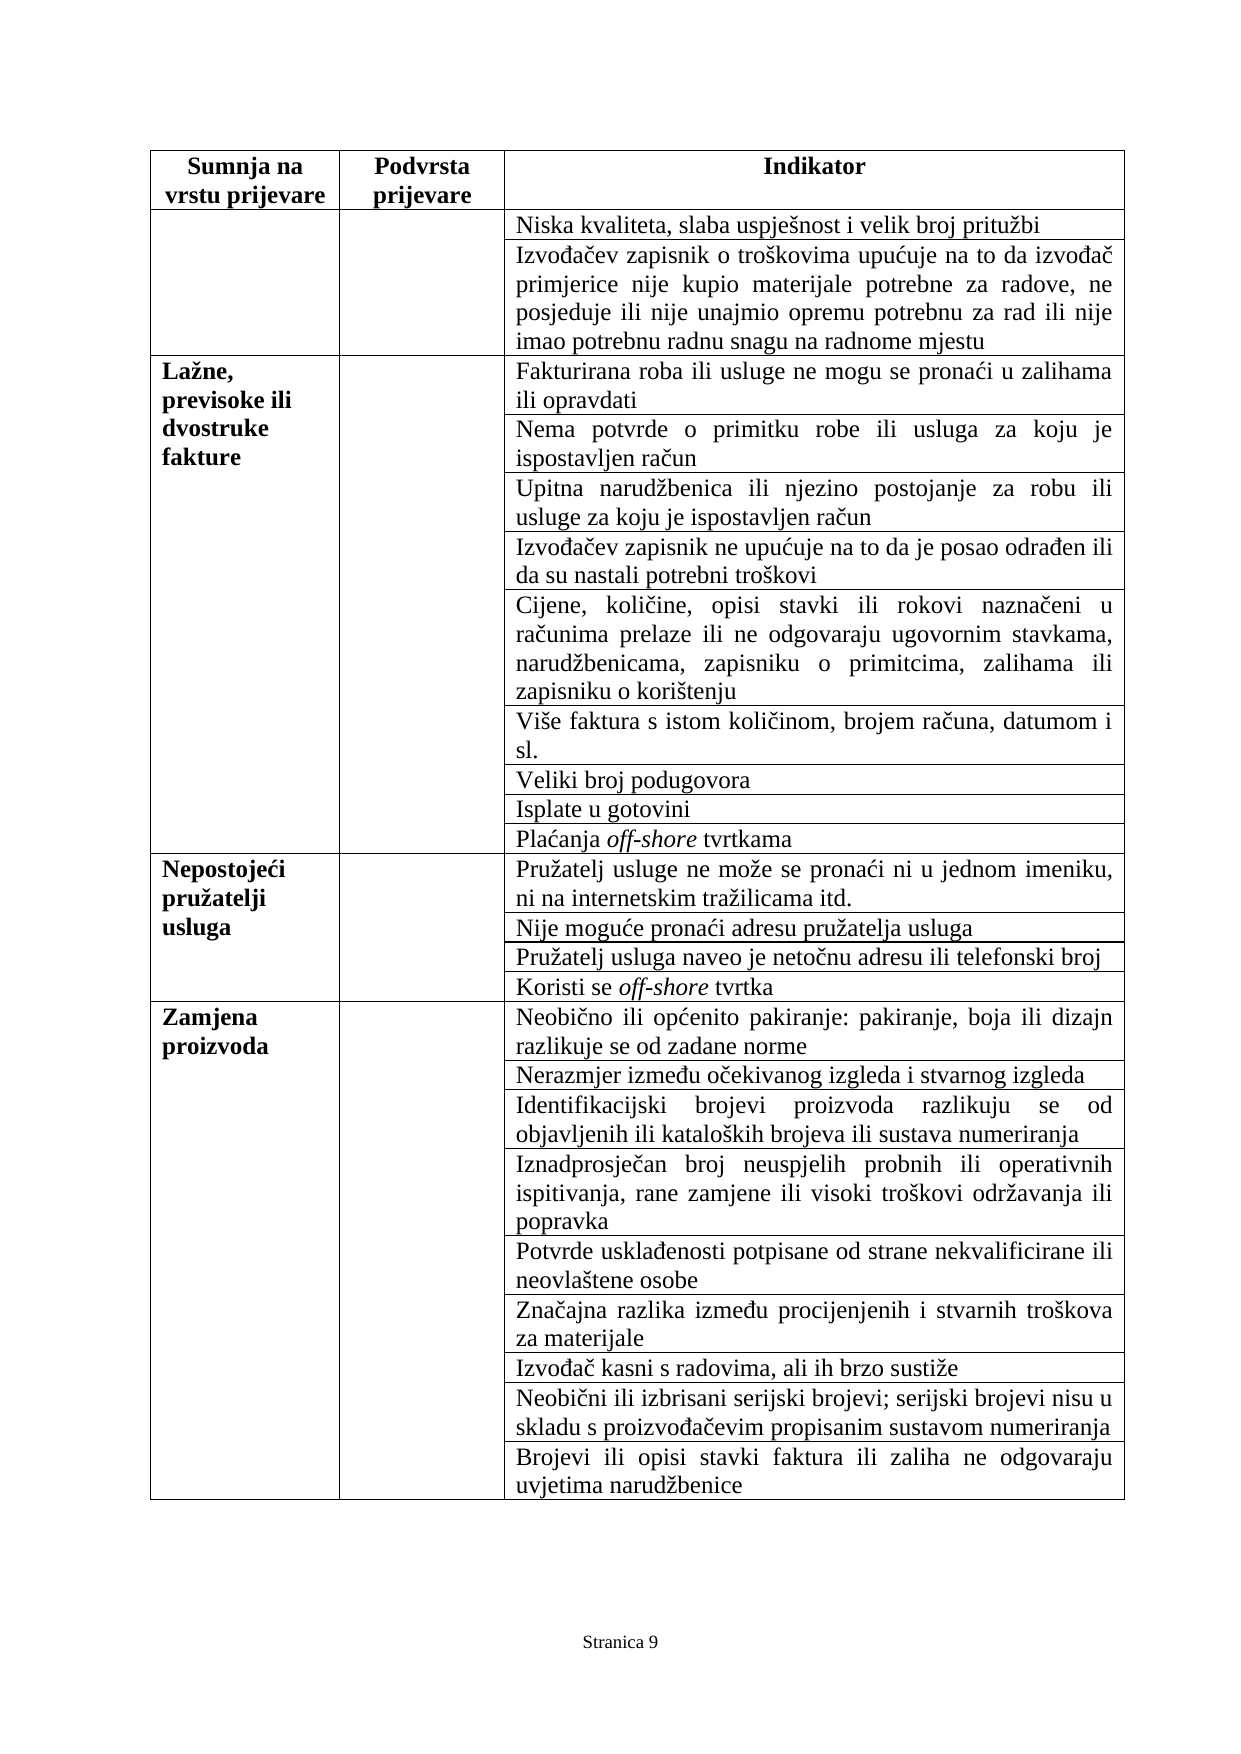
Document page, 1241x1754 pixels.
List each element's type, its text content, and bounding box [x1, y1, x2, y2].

table_cell Više faktura s istom količinom, brojem računa, datumom i sl. [505, 706, 1124, 764]
table_cell Plaćanja off-shore tvrtkama [505, 824, 1124, 853]
table_header Indikator [505, 151, 1124, 209]
table_cell Neobični ili izbrisani serijski brojevi; serijski brojevi nisu u skladu s proizvođačevim propisanim sustavom numeriranja [505, 1383, 1124, 1441]
table_cell [340, 1002, 504, 1499]
table_cell Isplate u gotovini [505, 795, 1124, 823]
table_cell Lažne, previsoke ili dvostruke fakture [151, 356, 339, 853]
table_cell Cijene, količine, opisi stavki ili rokovi naznačeni u računima prelaze ili ne odgovaraju ugovornim stavkama, narudžbenicama, zapisniku o primitcima, zalihama ili zapisniku o korištenju [505, 590, 1124, 705]
table_cell Identifikacijski brojevi proizvoda razlikuju se od objavljenih ili kataloških brojeva ili sustava numeriranja [505, 1090, 1124, 1148]
table_cell Pružatelj usluge ne može se pronaći ni u jednom imeniku, ni na internetskim tražilicama itd. [505, 854, 1124, 912]
table_cell Neobično ili općenito pakiranje: pakiranje, boja ili dizajn razlikuje se od zadane norme [505, 1002, 1124, 1059]
table_cell [340, 854, 504, 1001]
table_cell [340, 356, 504, 853]
table_cell Nije moguće pronaći adresu pružatelja usluga [505, 913, 1124, 941]
table_cell Značajna razlika između procijenjenih i stvarnih troškova za materijale [505, 1295, 1124, 1352]
table_cell Potvrde usklađenosti potpisane od strane nekvalificirane ili neovlaštene osobe [505, 1236, 1124, 1294]
table_cell Brojevi ili opisi stavki faktura ili zaliha ne odgovaraju uvjetima narudžbenice [505, 1442, 1124, 1499]
table_cell Iznadprosječan broj neuspjelih probnih ili operativnih ispitivanja, rane zamjene ili visoki troškovi održavanja ili popravka [505, 1149, 1124, 1235]
table_cell Izvođačev zapisnik ne upućuje na to da je posao odrađen ili da su nastali potrebni troškovi [505, 532, 1124, 589]
table_header Sumnja na vrstu prijevare [151, 151, 339, 209]
table_cell Nerazmjer između očekivanog izgleda i stvarnog izgleda [505, 1061, 1124, 1089]
table_cell Zamjena proizvoda [151, 1002, 339, 1499]
table_cell Nepostojeći pružatelji usluga [151, 854, 339, 1001]
table_cell Veliki broj podugovora [505, 765, 1124, 793]
table_cell Pružatelj usluga naveo je netočnu adresu ili telefonski broj [505, 943, 1124, 971]
table_cell Koristi se off-shore tvrtka [505, 972, 1124, 1001]
table_cell Izvođač kasni s radovima, ali ih brzo sustiže [505, 1353, 1124, 1382]
table_cell Upitna narudžbenica ili njezino postojanje za robu ili usluge za koju je ispostavljen račun [505, 473, 1124, 531]
table_cell Fakturirana roba ili usluge ne mogu se pronaći u zalihama ili opravdati [505, 356, 1124, 413]
table_header Podvrsta prijevare [340, 151, 504, 209]
table_cell Izvođačev zapisnik o troškovima upućuje na to da izvođač primjerice nije kupio materijale potrebne za radove, ne posjeduje ili nije unajmio opremu potrebnu za rad ili nije imao potrebnu radnu snagu na radnome mjestu [505, 240, 1124, 355]
table_cell Niska kvaliteta, slaba uspješnost i velik broj pritužbi [505, 210, 1124, 239]
table_cell Nema potvrde o primitku robe ili usluga za koju je ispostavljen račun [505, 415, 1124, 472]
